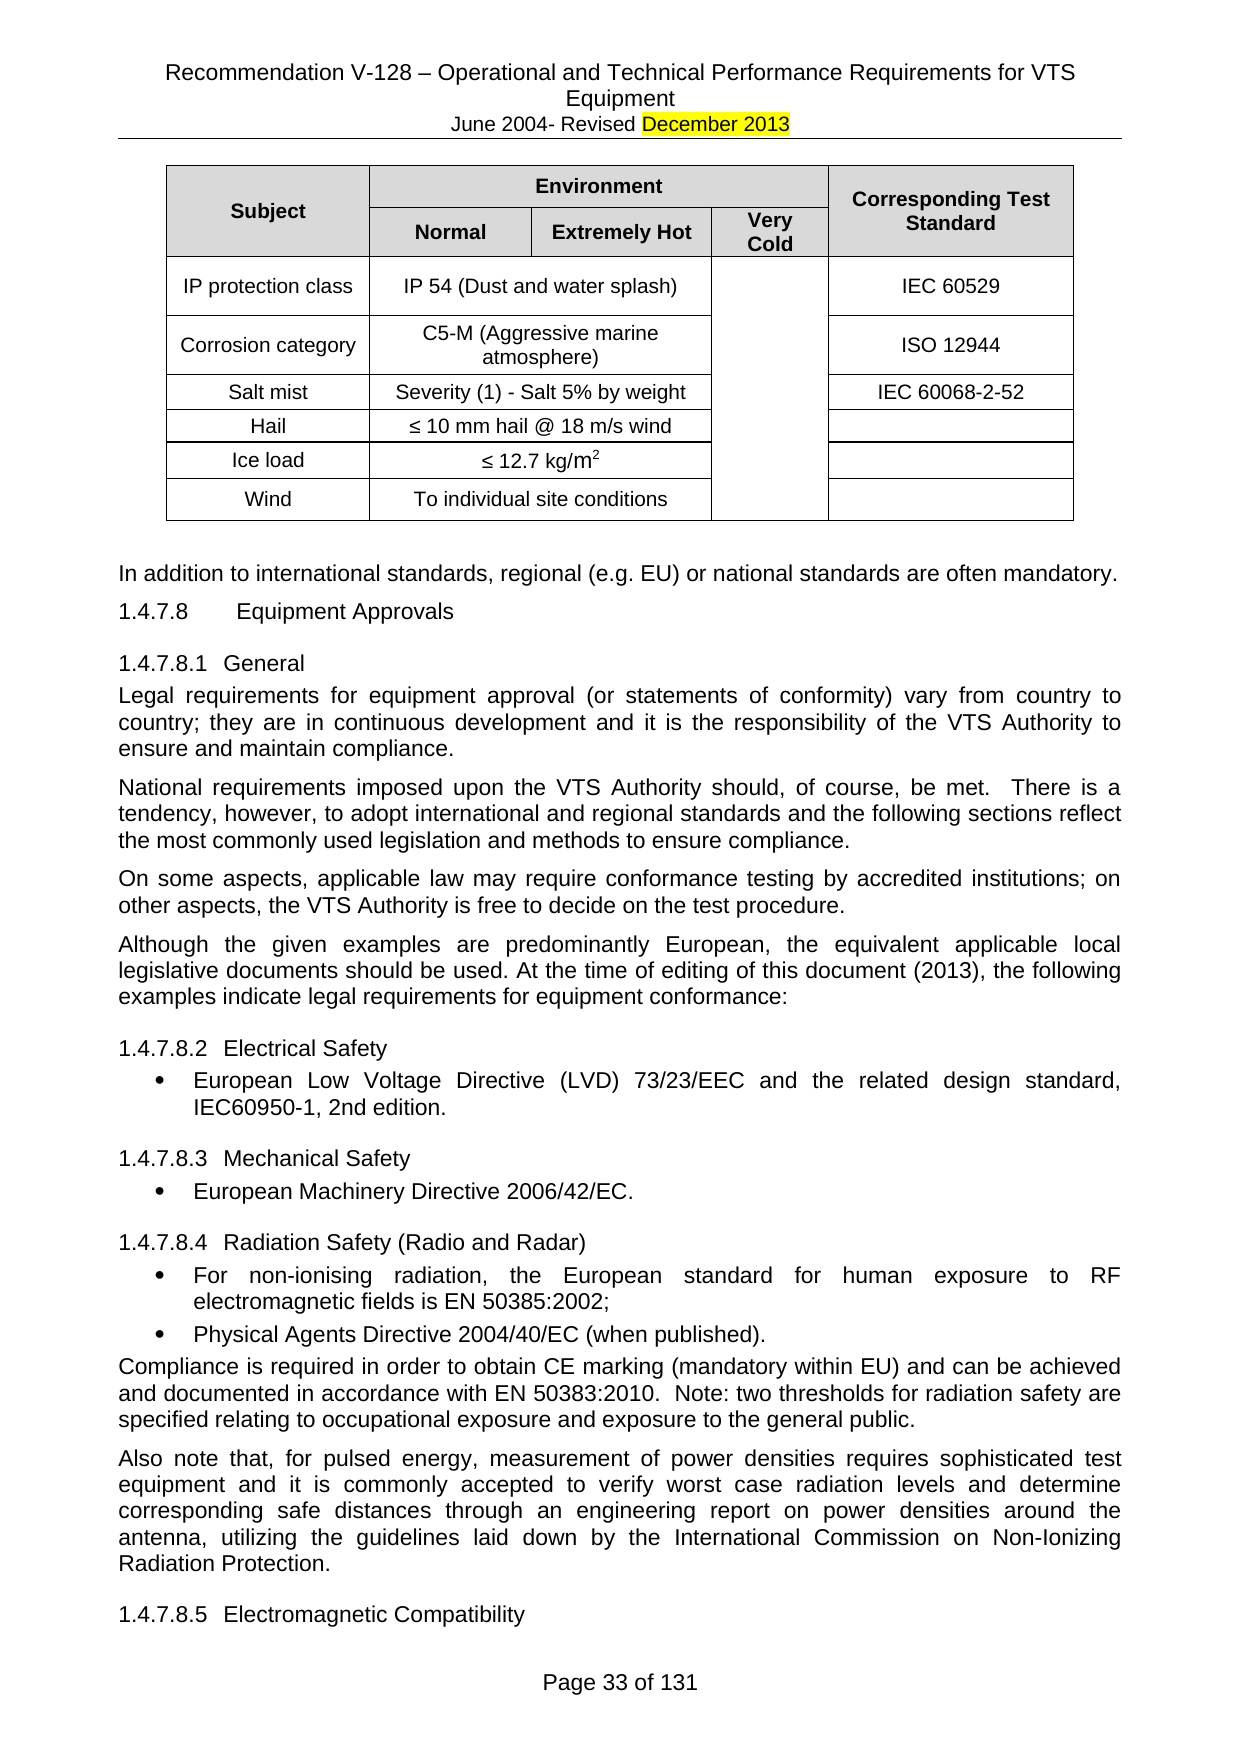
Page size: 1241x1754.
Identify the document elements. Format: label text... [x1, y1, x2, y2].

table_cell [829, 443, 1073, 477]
subtitle Electromagnetic Compatibility [118, 1601, 1122, 1628]
subtitle Equipment Approvals [118, 598, 1122, 625]
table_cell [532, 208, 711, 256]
text Legal requirements for equipment approval (or statements of conformity) vary from country to country; they are in continuous development and it is the responsibility of the VTS Authority to ensure and maintain compliance. [118, 682, 1122, 761]
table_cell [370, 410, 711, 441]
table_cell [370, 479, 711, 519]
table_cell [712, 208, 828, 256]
text European Low Voltage Directive (LVD) 73/23/EEC and the related design standard, IEC60950-1, 2nd edition. [156, 1067, 1122, 1120]
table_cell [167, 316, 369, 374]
text In addition to international standards, regional (e.g. EU) or national standards are often mandatory. [118, 559, 1122, 586]
subtitle Electrical Safety [118, 1035, 1122, 1061]
subtitle General [118, 650, 1122, 676]
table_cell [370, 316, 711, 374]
text National requirements imposed upon the VTS Authority should, of course, be met. There is a tendency, however, to adopt international and regional standards and the following sections reflect the most commonly used legislation and methods to ensure compliance. [118, 774, 1122, 853]
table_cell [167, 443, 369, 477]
text Physical Agents Directive 2004/40/EC (when published). [156, 1321, 1122, 1347]
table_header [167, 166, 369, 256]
text Compliance is required in order to obtain CE marking (mandatory within EU) and can be achieved and documented in accordance with EN 50383:2010. Note: two thresholds for radiation safety are specified relating to occupational exposure and exposure to the general public. [118, 1353, 1122, 1432]
text On some aspects, applicable law may require conformance testing by accredited institutions; on other aspects, the VTS Authority is free to decide on the test procedure. [118, 865, 1122, 918]
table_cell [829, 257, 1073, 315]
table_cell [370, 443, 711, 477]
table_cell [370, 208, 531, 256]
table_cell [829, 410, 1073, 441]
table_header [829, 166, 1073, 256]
subtitle Mechanical Safety [118, 1145, 1122, 1171]
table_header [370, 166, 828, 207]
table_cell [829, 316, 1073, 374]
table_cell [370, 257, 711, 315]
subtitle Radiation Safety (Radio and Radar) [118, 1229, 1122, 1255]
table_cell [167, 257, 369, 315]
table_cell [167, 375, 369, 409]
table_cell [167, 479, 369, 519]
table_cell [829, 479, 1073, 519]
text European Machinery Directive 2006/42/EC. [156, 1178, 1122, 1204]
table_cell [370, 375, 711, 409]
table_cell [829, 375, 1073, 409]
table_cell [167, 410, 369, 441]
text Although the given examples are predominantly European, the equivalent applicable local legislative documents should be used. At the time of editing of this document (2013), the following examples indicate legal requirements for equipment conformance: [118, 931, 1122, 1010]
text Also note that, for pulsed energy, measurement of power densities requires sophisticated test equipment and it is commonly accepted to verify worst case radiation levels and determine corresponding safe distances through an engineering report on power densities around the antenna, utilizing the guidelines laid down by the International Commission on Non-Ionizing Radiation Protection. [118, 1445, 1122, 1576]
text For non-ionising radiation, the European standard for human exposure to RF electromagnetic fields is EN 50385:2002; [156, 1262, 1122, 1314]
